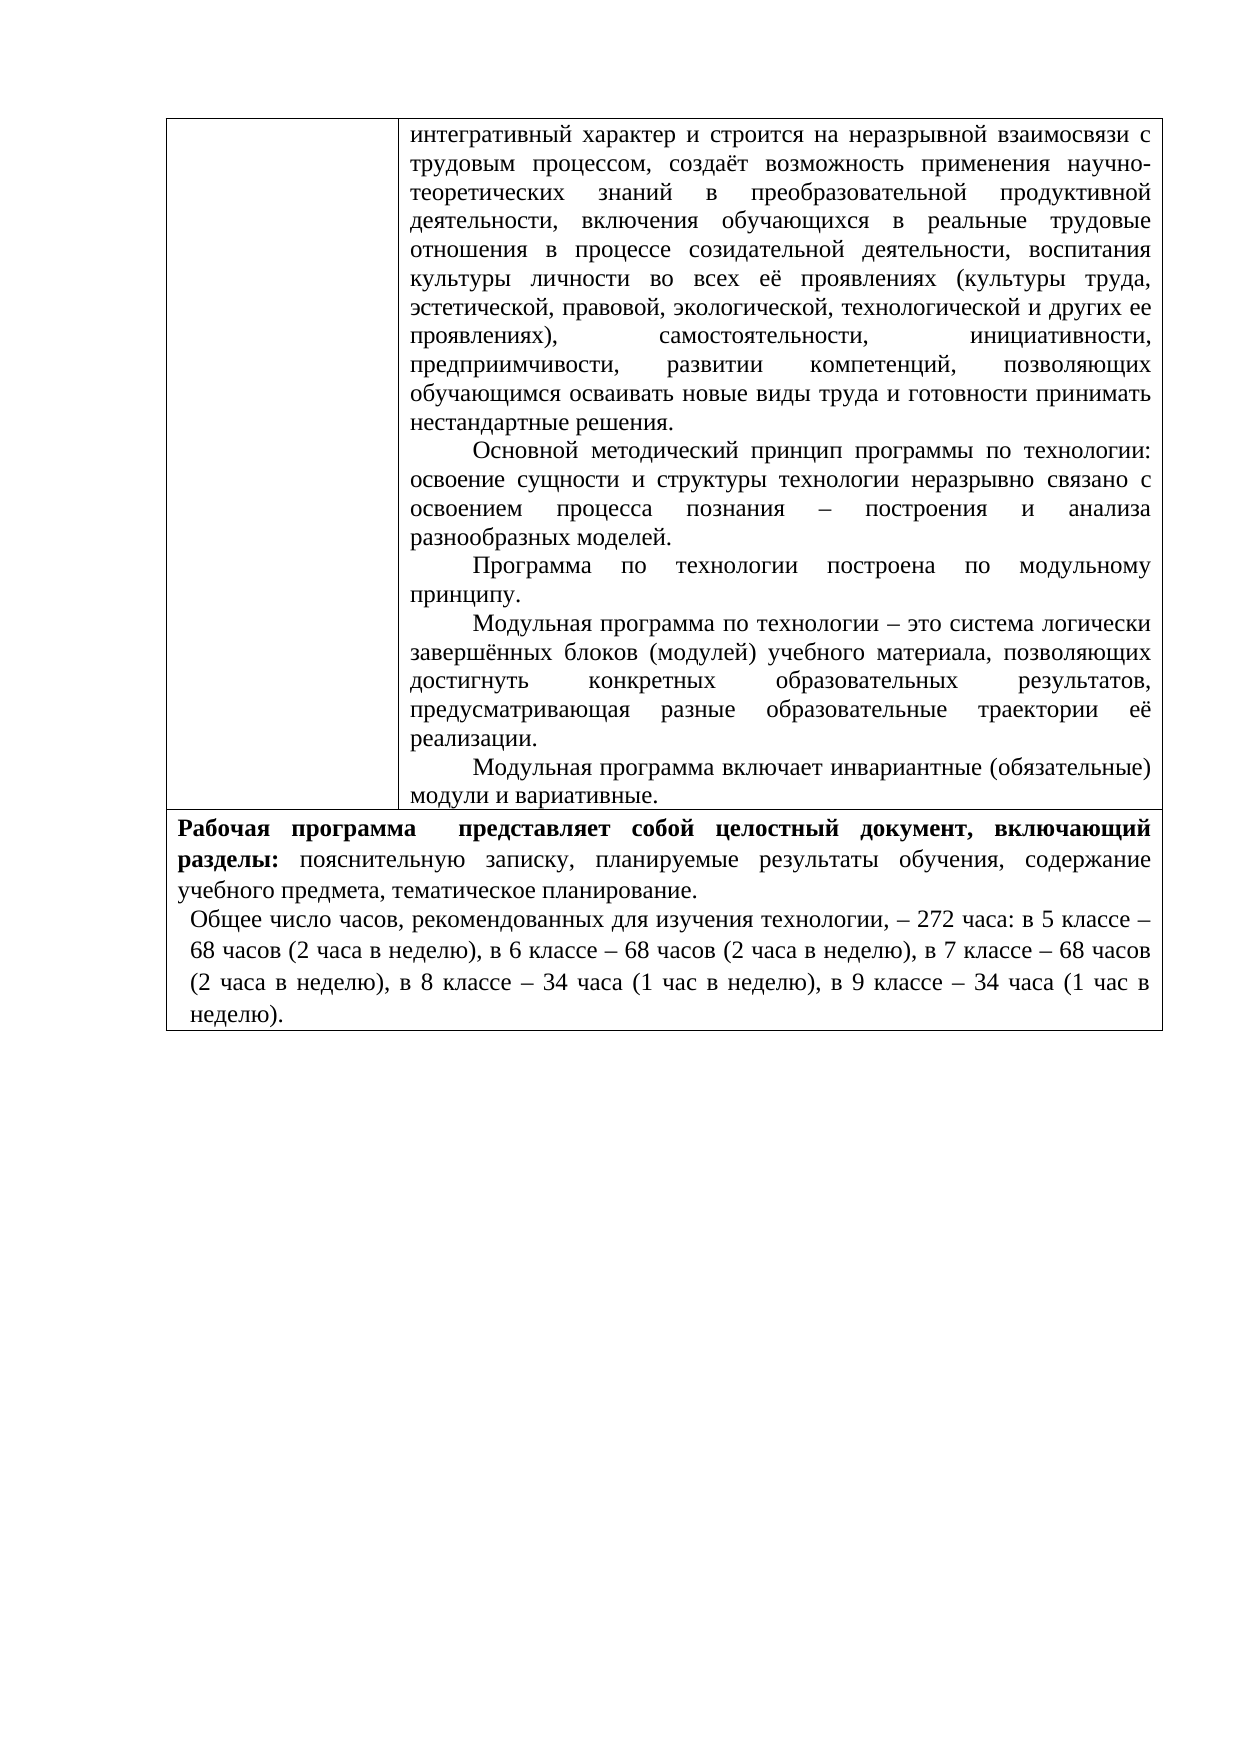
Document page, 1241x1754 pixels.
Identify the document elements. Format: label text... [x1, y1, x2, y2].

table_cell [167, 119, 398, 809]
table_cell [399, 119, 1162, 809]
table_cell Рабочая программа представляет собой целостный документ, включающий разделы: пояснительную записку, планируемые результаты обучения, содержание учебного предмета, тематическое планирование. Общее число часов, рекомендованных для изучения технологии, – 272 часа: в 5 классе – 68 часов (2 часа в неделю), в 6 классе – 68 часов (2 часа в неделю), в 7 классе – 68 часов (2 часа в неделю), в 8 классе – 34 часа (1 час в неделю), в 9 классе – 34 часа (1 час в неделю). [167, 810, 1162, 1030]
